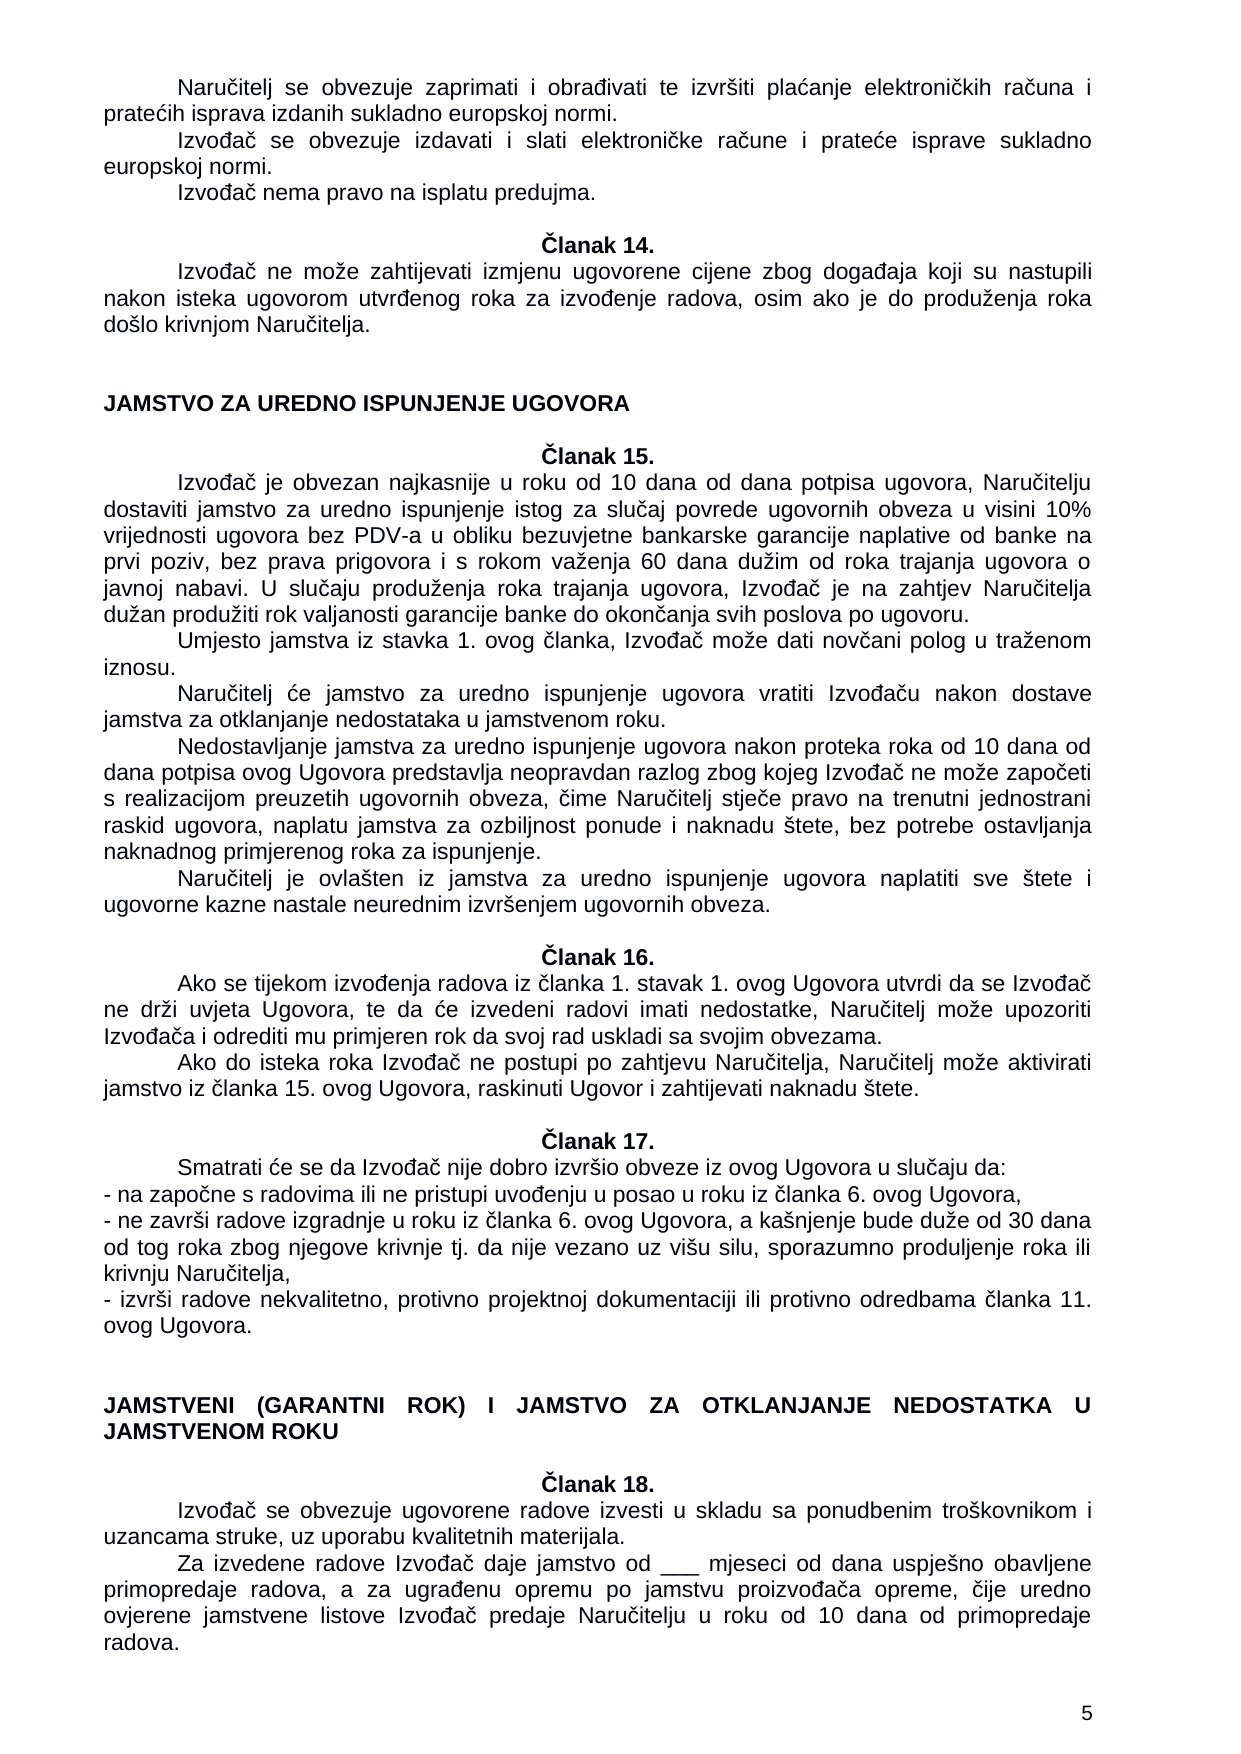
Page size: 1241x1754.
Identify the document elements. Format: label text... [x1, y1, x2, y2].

text Izvođač se obvezuje ugovorene radove izvesti u skladu sa ponudbenim troškovnikom i uzancama struke, uz uporabu kvalitetnih materijala. [103, 1497, 1092, 1550]
text Ako se tijekom izvođenja radova iz članka 1. stavak 1. ovog Ugovora utvrdi da se Izvođač ne drži uvjeta Ugovora, te da će izvedeni radovi imati nedostatke, Naručitelj može upozoriti Izvođača i odrediti mu primjeren rok da svoj rad uskladi sa svojim obvezama. [103, 970, 1092, 1049]
text Članak 15. [103, 443, 1092, 469]
text Članak 18. [103, 1471, 1092, 1497]
text Nedostavljanje jamstva za uredno ispunjenje ugovora nakon proteka roka od 10 dana od dana potpisa ovog Ugovora predstavlja neopravdan razlog zbog kojeg Izvođač ne može započeti s realizacijom preuzetih ugovornih obveza, čime Naručitelj stječe pravo na trenutni jednostrani raskid ugovora, naplatu jamstva za ozbiljnost ponude i naknadu štete, bez potrebe ostavljanja naknadnog primjerenog roka za ispunjenje. [103, 733, 1092, 864]
text Umjesto jamstva iz stavka 1. ovog članka, Izvođač može dati novčani polog u traženom iznosu. [103, 627, 1092, 680]
text Članak 14. [103, 232, 1092, 258]
text JAMSTVENI (GARANTNI ROK) I JAMSTVO ZA OTKLANJANJE NEDOSTATKA U JAMSTVENOM ROKU [103, 1392, 1092, 1444]
text Članak 16. [103, 943, 1092, 970]
text Izvođač ne može zahtijevati izmjenu ugovorene cijene zbog događaja koji su nastupili nakon isteka ugovorom utvrđenog roka za izvođenje radova, osim ako je do produženja roka došlo krivnjom Naručitelja. [103, 258, 1092, 337]
text Naručitelj se obvezuje zaprimati i obrađivati te izvršiti plaćanje elektroničkih računa i pratećih isprava izdanih sukladno europskoj normi. [103, 74, 1092, 127]
text Ako do isteka roka Izvođač ne postupi po zahtjevu Naručitelja, Naručitelj može aktivirati jamstvo iz članka 15. ovog Ugovora, raskinuti Ugovor i zahtijevati naknadu štete. [103, 1049, 1092, 1102]
text Izvođač je obvezan najkasnije u roku od 10 dana od dana potpisa ugovora, Naručitelju dostaviti jamstvo za uredno ispunjenje istog za slučaj povrede ugovornih obveza u visini 10% vrijednosti ugovora bez PDV-a u obliku bezuvjetne bankarske garancije naplative od banke na prvi poziv, bez prava prigovora i s rokom važenja 60 dana dužim od roka trajanja ugovora o javnoj nabavi. U slučaju produženja roka trajanja ugovora, Izvođač je na zahtjev Naručitelja dužan produžiti rok valjanosti garancije banke do okončanja svih poslova po ugovoru. [103, 469, 1092, 627]
text Izvođač nema pravo na isplatu predujma. [103, 179, 1092, 206]
text Za izvedene radove Izvođač daje jamstvo od ___ mjeseci od dana uspješno obavljene primopredaje radova, a za ugrađenu opremu po jamstvu proizvođača opreme, čije uredno ovjerene jamstvene listove Izvođač predaje Naručitelju u roku od 10 dana od primopredaje radova. [103, 1550, 1092, 1655]
text JAMSTVO ZA UREDNO ISPUNJENJE UGOVORA [103, 390, 1092, 416]
text Naručitelj je ovlašten iz jamstva za uredno ispunjenje ugovora naplatiti sve štete i ugovorne kazne nastale neurednim izvršenjem ugovornih obveza. [103, 864, 1092, 917]
text Članak 17. [103, 1128, 1092, 1154]
text - ne završi radove izgradnje u roku iz članka 6. ovog Ugovora, a kašnjenje bude duže od 30 dana od tog roka zbog njegove krivnje tj. da nije vezano uz višu silu, sporazumno produljenje roka ili krivnju Naručitelja, [103, 1207, 1092, 1286]
text Smatrati će se da Izvođač nije dobro izvršio obveze iz ovog Ugovora u slučaju da: [103, 1154, 1092, 1181]
text - na započne s radovima ili ne pristupi uvođenju u posao u roku iz članka 6. ovog Ugovora, [103, 1181, 1092, 1207]
text Naručitelj će jamstvo za uredno ispunjenje ugovora vratiti Izvođaču nakon dostave jamstva za otklanjanje nedostataka u jamstvenom roku. [103, 680, 1092, 733]
text Izvođač se obvezuje izdavati i slati elektroničke račune i prateće isprave sukladno europskoj normi. [103, 127, 1092, 179]
text - izvrši radove nekvalitetno, protivno projektnoj dokumentaciji ili protivno odredbama članka 11. ovog Ugovora. [103, 1286, 1092, 1339]
